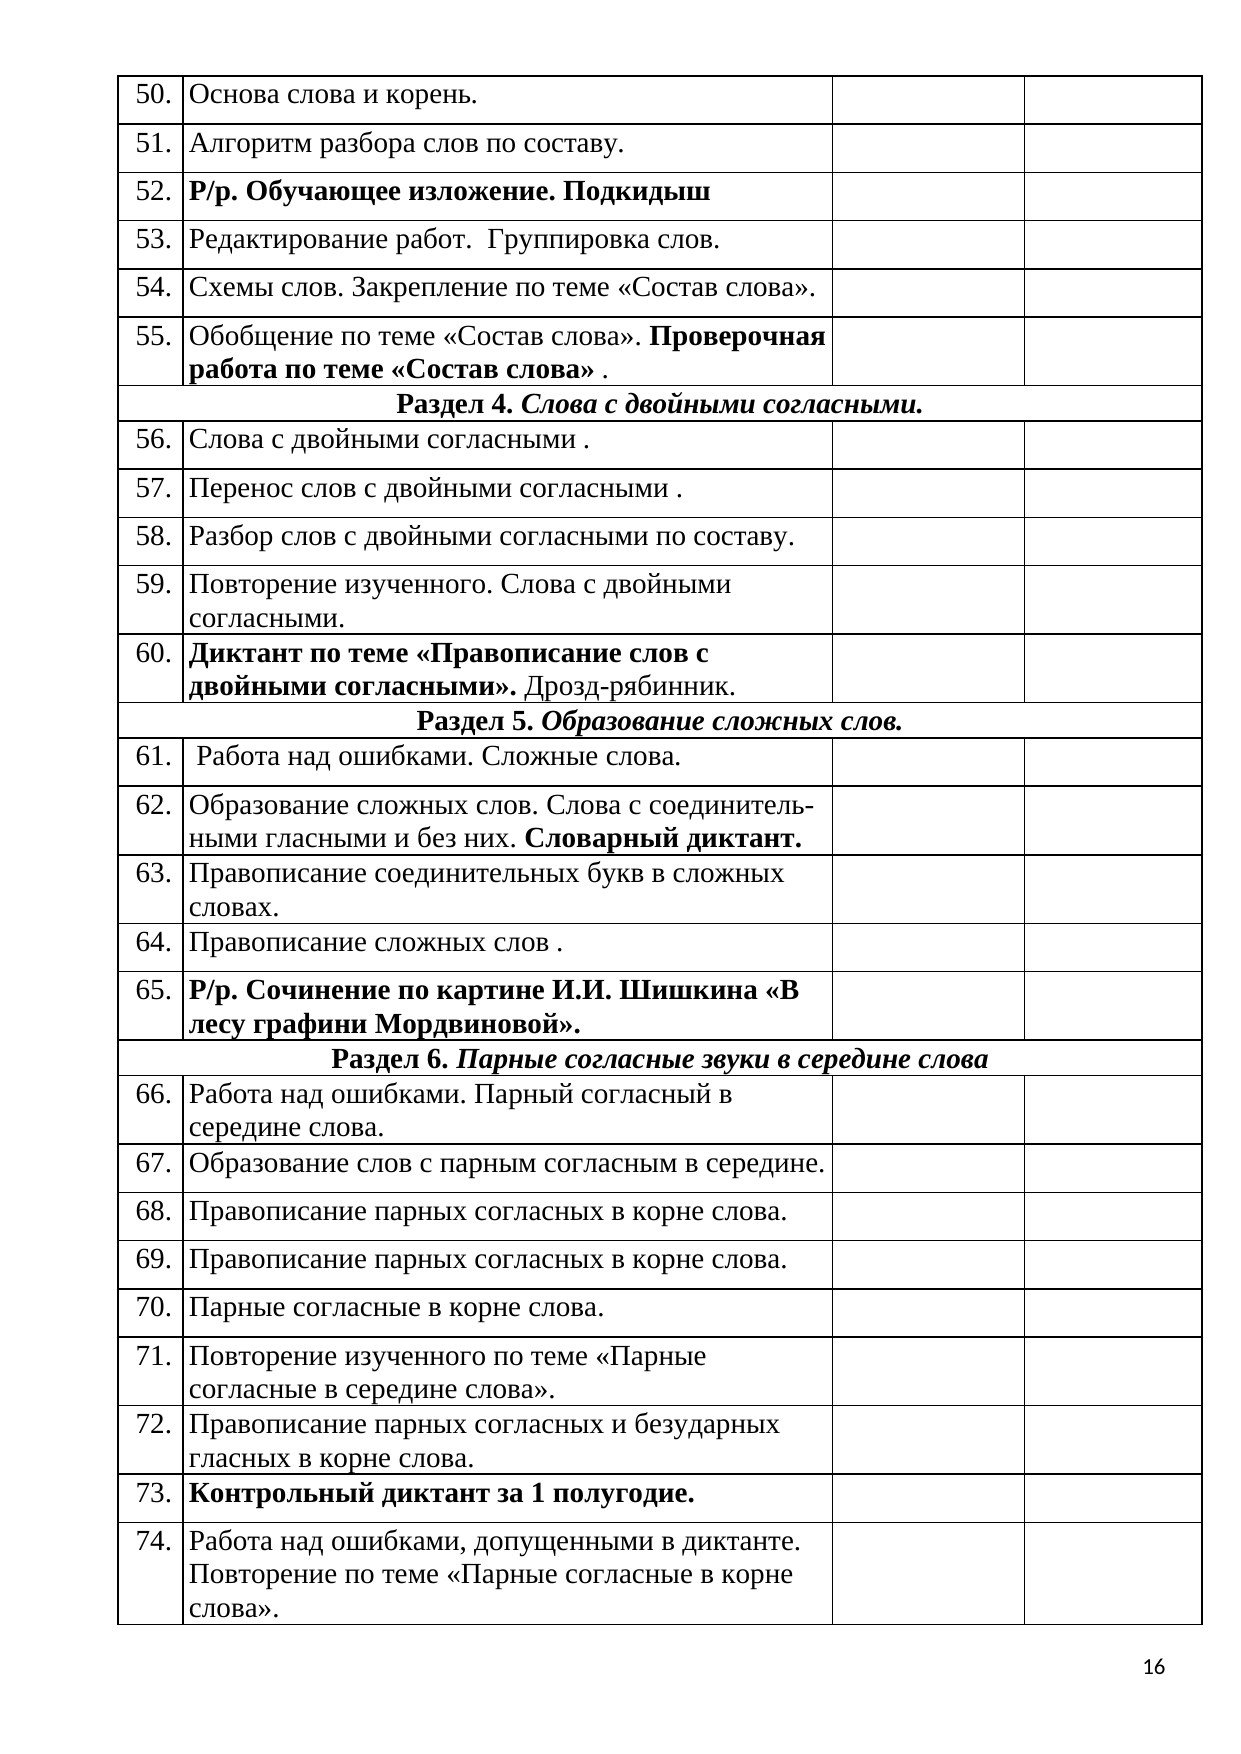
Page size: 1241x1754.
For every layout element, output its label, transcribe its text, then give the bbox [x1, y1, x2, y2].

table_cell Алгоритм разбора слов по составу. [184, 125, 832, 171]
table_cell [1025, 1406, 1201, 1473]
table_cell [119, 518, 182, 564]
table_cell [1025, 635, 1201, 702]
table_cell [833, 566, 1024, 633]
table_cell [119, 173, 182, 220]
table_cell [119, 1290, 182, 1336]
table_cell [119, 566, 182, 633]
table_cell [1025, 173, 1201, 220]
table_cell [119, 221, 182, 268]
table_cell [119, 77, 182, 123]
table_cell [833, 470, 1024, 516]
table_cell [1025, 972, 1201, 1039]
table_cell Диктант по теме «Правописание слов с двойными согласными». Дрозд-рябинник. [184, 635, 832, 702]
table_cell [119, 972, 182, 1039]
table_cell [833, 77, 1024, 123]
table_cell [833, 1076, 1024, 1143]
table_cell [1025, 1241, 1201, 1288]
table_cell [833, 1406, 1024, 1473]
table_cell Раздел 5. Образование сложных слов. [119, 703, 1201, 737]
table_cell Слова с двойными согласными . [184, 422, 832, 468]
table_cell [1025, 125, 1201, 171]
table_cell [119, 422, 182, 468]
table_cell Правописание сложных слов . [184, 924, 832, 971]
table_cell Образование слов с парным согласным в середине. [184, 1145, 832, 1191]
table_cell [833, 1193, 1024, 1239]
table_cell Редактирование работ. Группировка слов. [184, 221, 832, 268]
table_cell [833, 518, 1024, 564]
table_cell Основа слова и корень. [184, 77, 832, 123]
table_cell Р/р. Сочинение по картине И.И. Шишкина «В лесу графини Мордвиновой». [184, 972, 832, 1039]
table_cell [119, 1145, 182, 1191]
table_cell [119, 125, 182, 171]
table_cell [833, 1475, 1024, 1522]
table_cell Контрольный диктант за 1 полугодие. [184, 1475, 832, 1522]
table_cell Образование сложных слов. Слова с соединитель-ными гласными и без них. Словарный диктант. [184, 787, 832, 854]
table_cell [833, 173, 1024, 220]
table_cell [1025, 470, 1201, 516]
table_cell [119, 1338, 182, 1405]
table_cell [119, 924, 182, 971]
table_cell [833, 924, 1024, 971]
table_cell Повторение изученного. Слова с двойными согласными. [184, 566, 832, 633]
table_cell Парные согласные в корне слова. [184, 1290, 832, 1336]
table_cell [833, 1338, 1024, 1405]
table_cell Разбор слов с двойными согласными по составу. [184, 518, 832, 564]
table_cell Правописание парных согласных в корне слова. [184, 1193, 832, 1239]
table_cell Раздел 4. Слова с двойными согласными. [119, 386, 1201, 420]
table_cell [833, 856, 1024, 922]
table_cell [833, 125, 1024, 171]
table_cell [1025, 856, 1201, 922]
table_cell Обобщение по теме «Состав слова». Проверочная работа по теме «Состав слова» . [184, 318, 832, 385]
table_cell [833, 422, 1024, 468]
table_cell [119, 1475, 182, 1522]
table_cell [119, 470, 182, 516]
table_cell [833, 1523, 1024, 1624]
table_cell [1025, 1523, 1201, 1624]
table_cell [119, 270, 182, 316]
table_cell [119, 1241, 182, 1288]
table_cell [1025, 1145, 1201, 1191]
table_cell Работа над ошибками. Сложные слова. [184, 739, 832, 785]
table_cell [833, 635, 1024, 702]
table_cell [1025, 1076, 1201, 1143]
table_cell [119, 318, 182, 385]
table_cell [833, 318, 1024, 385]
table_cell Р/р. Обучающее изложение. Подкидыш [184, 173, 832, 220]
table_cell Перенос слов с двойными согласными . [184, 470, 832, 516]
table_cell [119, 635, 182, 702]
table_cell [119, 1406, 182, 1473]
table_cell [119, 739, 182, 785]
table_cell [1025, 270, 1201, 316]
table_cell [833, 221, 1024, 268]
table_cell [1025, 318, 1201, 385]
table_cell [833, 1290, 1024, 1336]
table_cell Работа над ошибками. Парный согласный в середине слова. [184, 1076, 832, 1143]
table_cell [1025, 1475, 1201, 1522]
table_cell [1025, 518, 1201, 564]
table_cell [833, 1241, 1024, 1288]
table_cell [1025, 787, 1201, 854]
table_cell [119, 787, 182, 854]
table_cell [833, 739, 1024, 785]
table_cell Правописание парных согласных и безударных гласных в корне слова. [184, 1406, 832, 1473]
table_cell [833, 787, 1024, 854]
table_cell [1025, 566, 1201, 633]
table_cell [1025, 422, 1201, 468]
table_cell [1025, 221, 1201, 268]
table_cell Раздел 6. Парные согласные звуки в середине слова [119, 1041, 1201, 1074]
table_cell [1025, 1338, 1201, 1405]
table_cell [119, 856, 182, 922]
table_cell [1025, 77, 1201, 123]
table_cell Схемы слов. Закрепление по теме «Состав слова». [184, 270, 832, 316]
table_cell [1025, 924, 1201, 971]
table_cell Правописание парных согласных в корне слова. [184, 1241, 832, 1288]
table_cell [833, 1145, 1024, 1191]
table_cell Правописание соединительных букв в сложных словах. [184, 856, 832, 922]
table_cell [119, 1076, 182, 1143]
table_cell [1025, 1290, 1201, 1336]
table_cell [833, 972, 1024, 1039]
table_cell [119, 1523, 182, 1624]
table_cell Повторение изученного по теме «Парные согласные в середине слова». [184, 1338, 832, 1405]
table_cell Работа над ошибками, допущенными в диктанте. Повторение по теме «Парные согласные в корне слова». [184, 1523, 832, 1624]
table_cell [1025, 739, 1201, 785]
table_cell [833, 270, 1024, 316]
table_cell [119, 1193, 182, 1239]
table_cell [1025, 1193, 1201, 1239]
